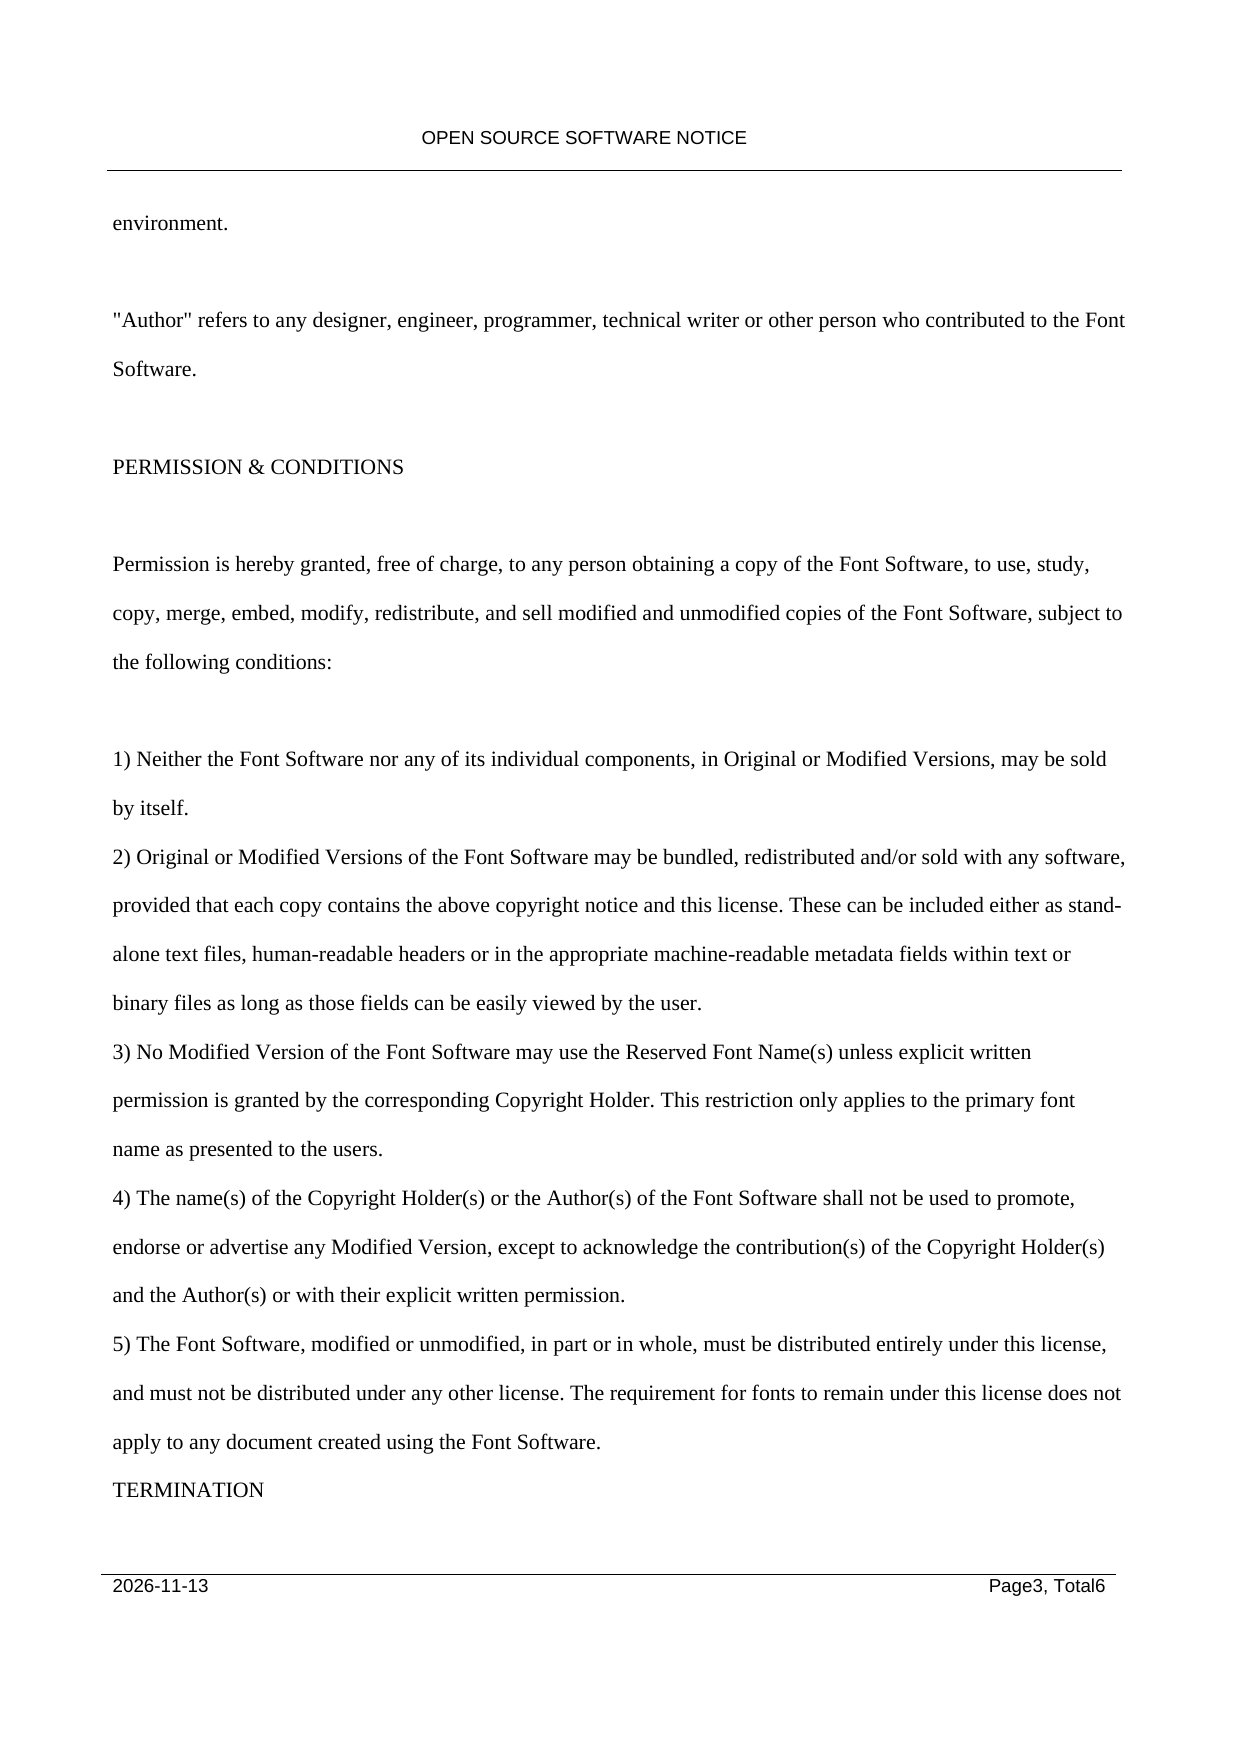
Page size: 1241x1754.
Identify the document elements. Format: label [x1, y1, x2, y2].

text [112, 206, 1128, 1506]
